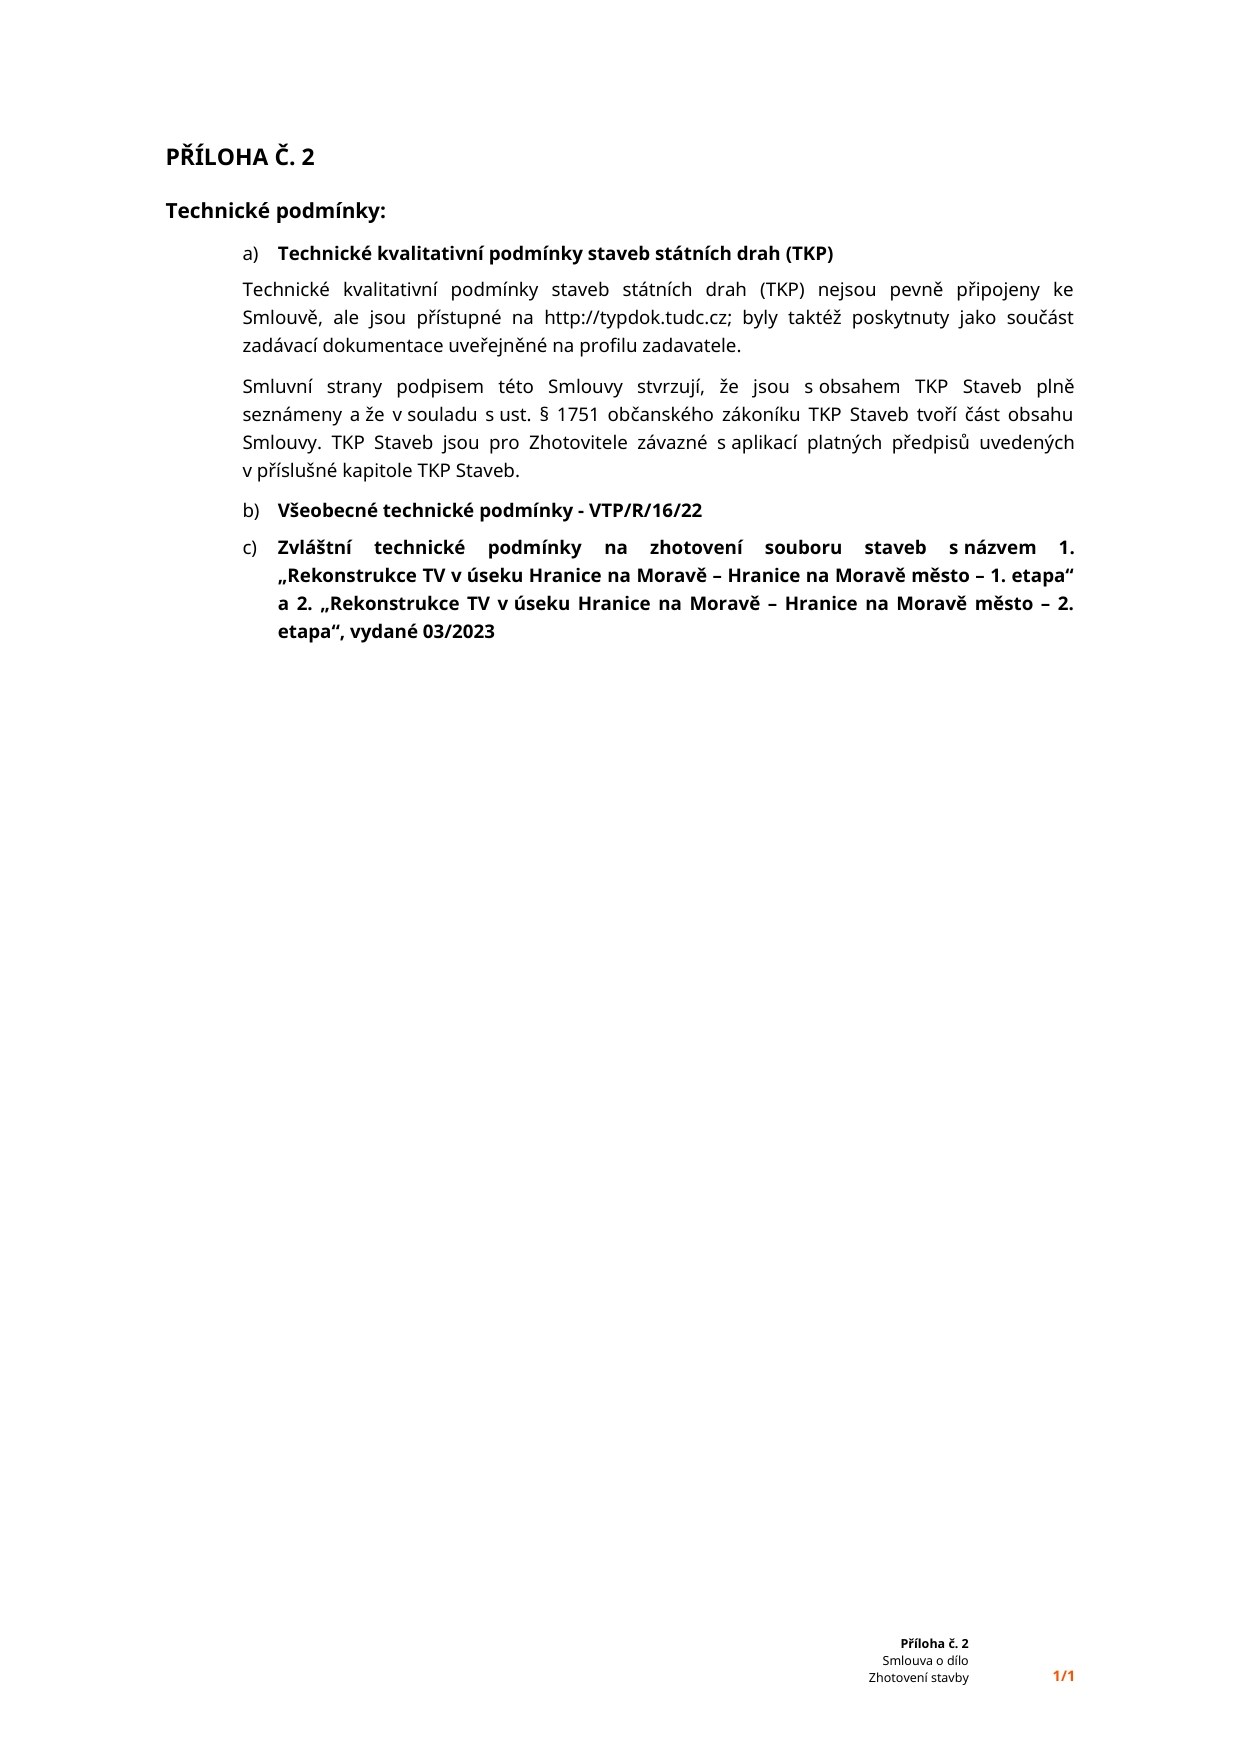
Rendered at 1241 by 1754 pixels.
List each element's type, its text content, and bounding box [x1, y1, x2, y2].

text Technické podmínky: [165, 197, 1075, 225]
text Všeobecné technické podmínky - VTP/R/16/22 [242, 498, 1075, 523]
text Příloha č. 2 [165, 141, 1075, 173]
list Technické kvalitativní podmínky staveb státních drah (TKP) [242, 240, 1075, 266]
text Technické kvalitativní podmínky staveb státních drah (TKP) nejsou pevně připojeny ke Smlouvě, ale jsou přístupné na http://typdok.tudc.cz; byly taktéž poskytnuty jako součást zadávací dokumentace uveřejněné na profilu zadavatele. [242, 277, 1075, 358]
text Smluvní strany podpisem této Smlouvy stvrzují, že jsou s obsahem TKP Staveb plně seznámeny a že v souladu s ust. § 1751 občanského zákoníku TKP Staveb tvoří část obsahu Smlouvy. TKP Staveb jsou pro Zhotovitele závazné s aplikací platných předpisů uvedených v příslušné kapitole TKP Staveb. [242, 373, 1075, 483]
text Zvláštní technické podmínky na zhotovení souboru staveb s názvem 1. „Rekonstrukce TV v úseku Hranice na Moravě – Hranice na Moravě město – 1. etapa“ a 2. „Rekonstrukce TV v úseku Hranice na Moravě – Hranice na Moravě město – 2. etapa“, vydané 03/2023 [242, 534, 1075, 644]
